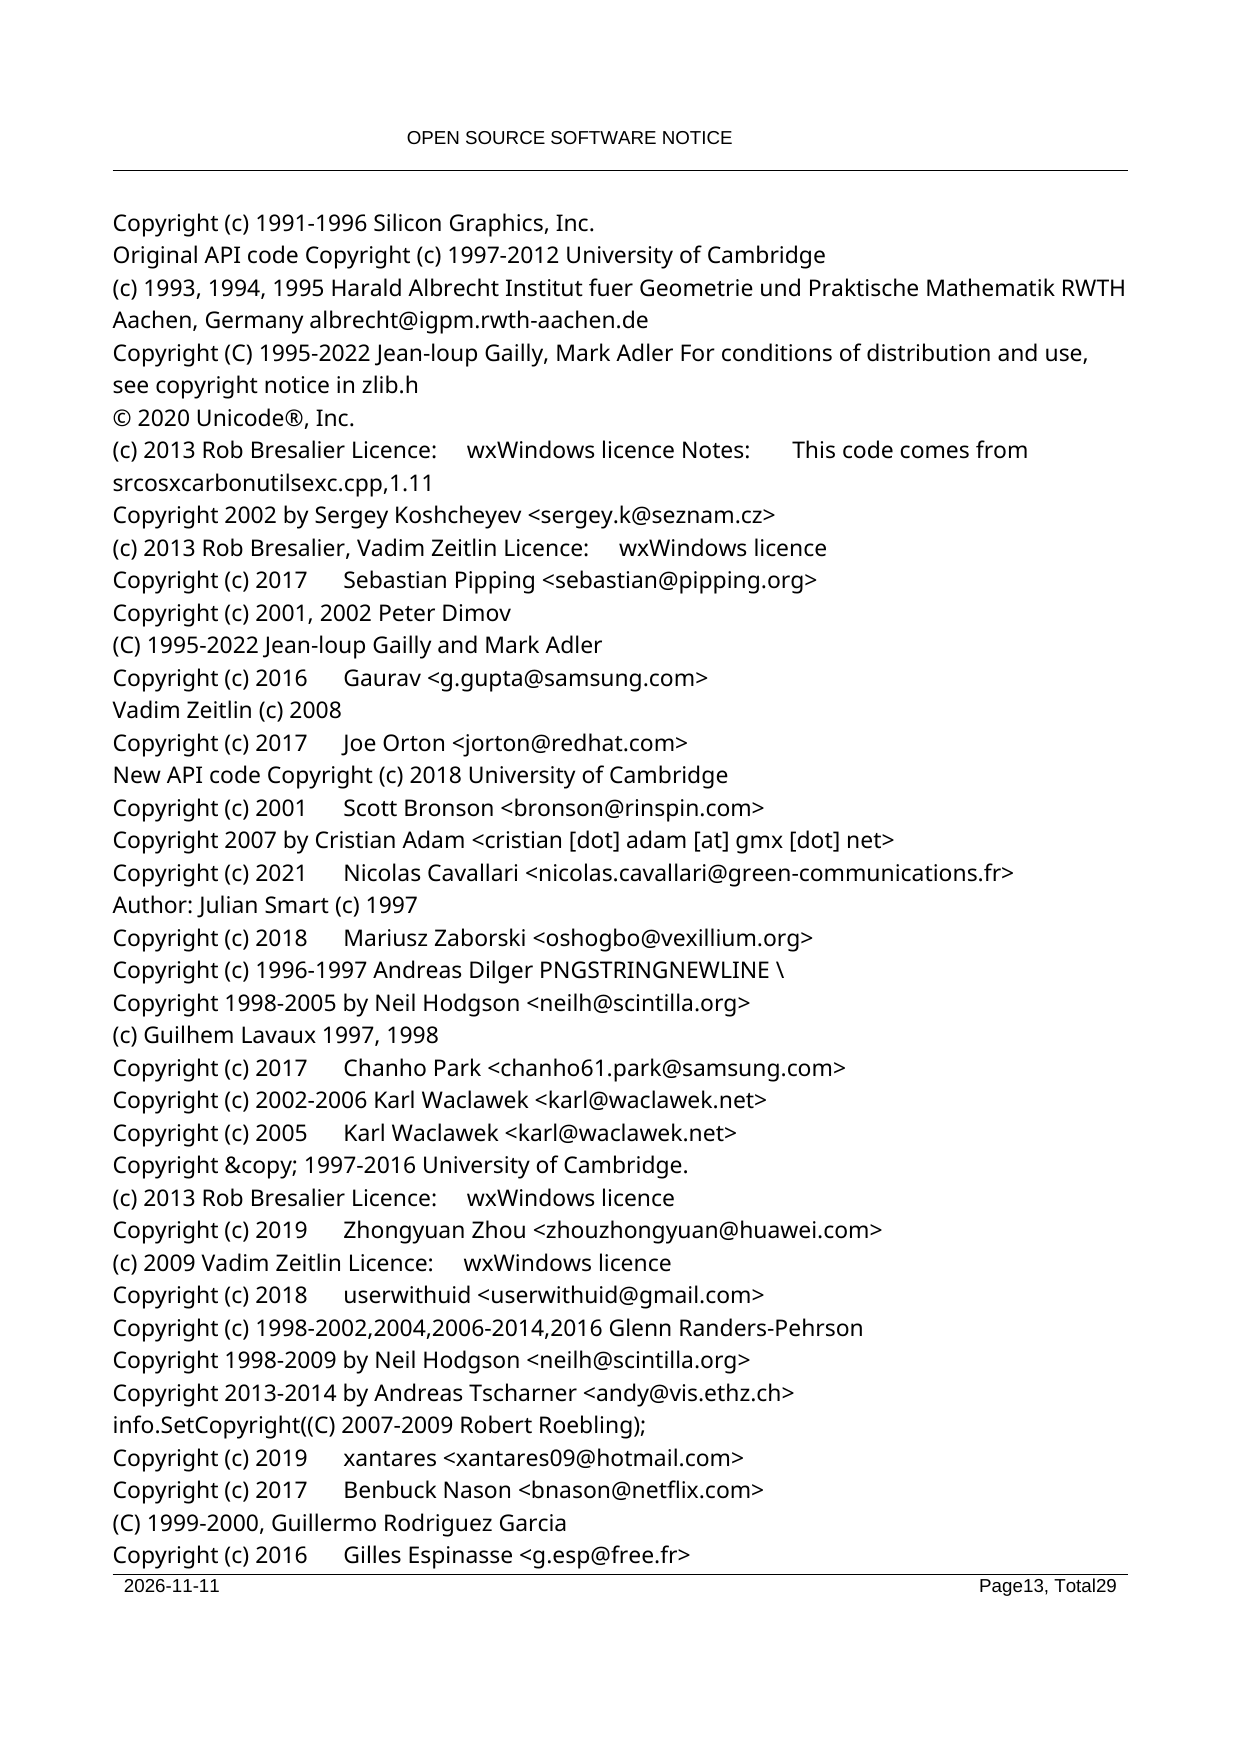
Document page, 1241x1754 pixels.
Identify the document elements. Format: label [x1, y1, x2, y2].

text [112, 206, 1128, 1571]
